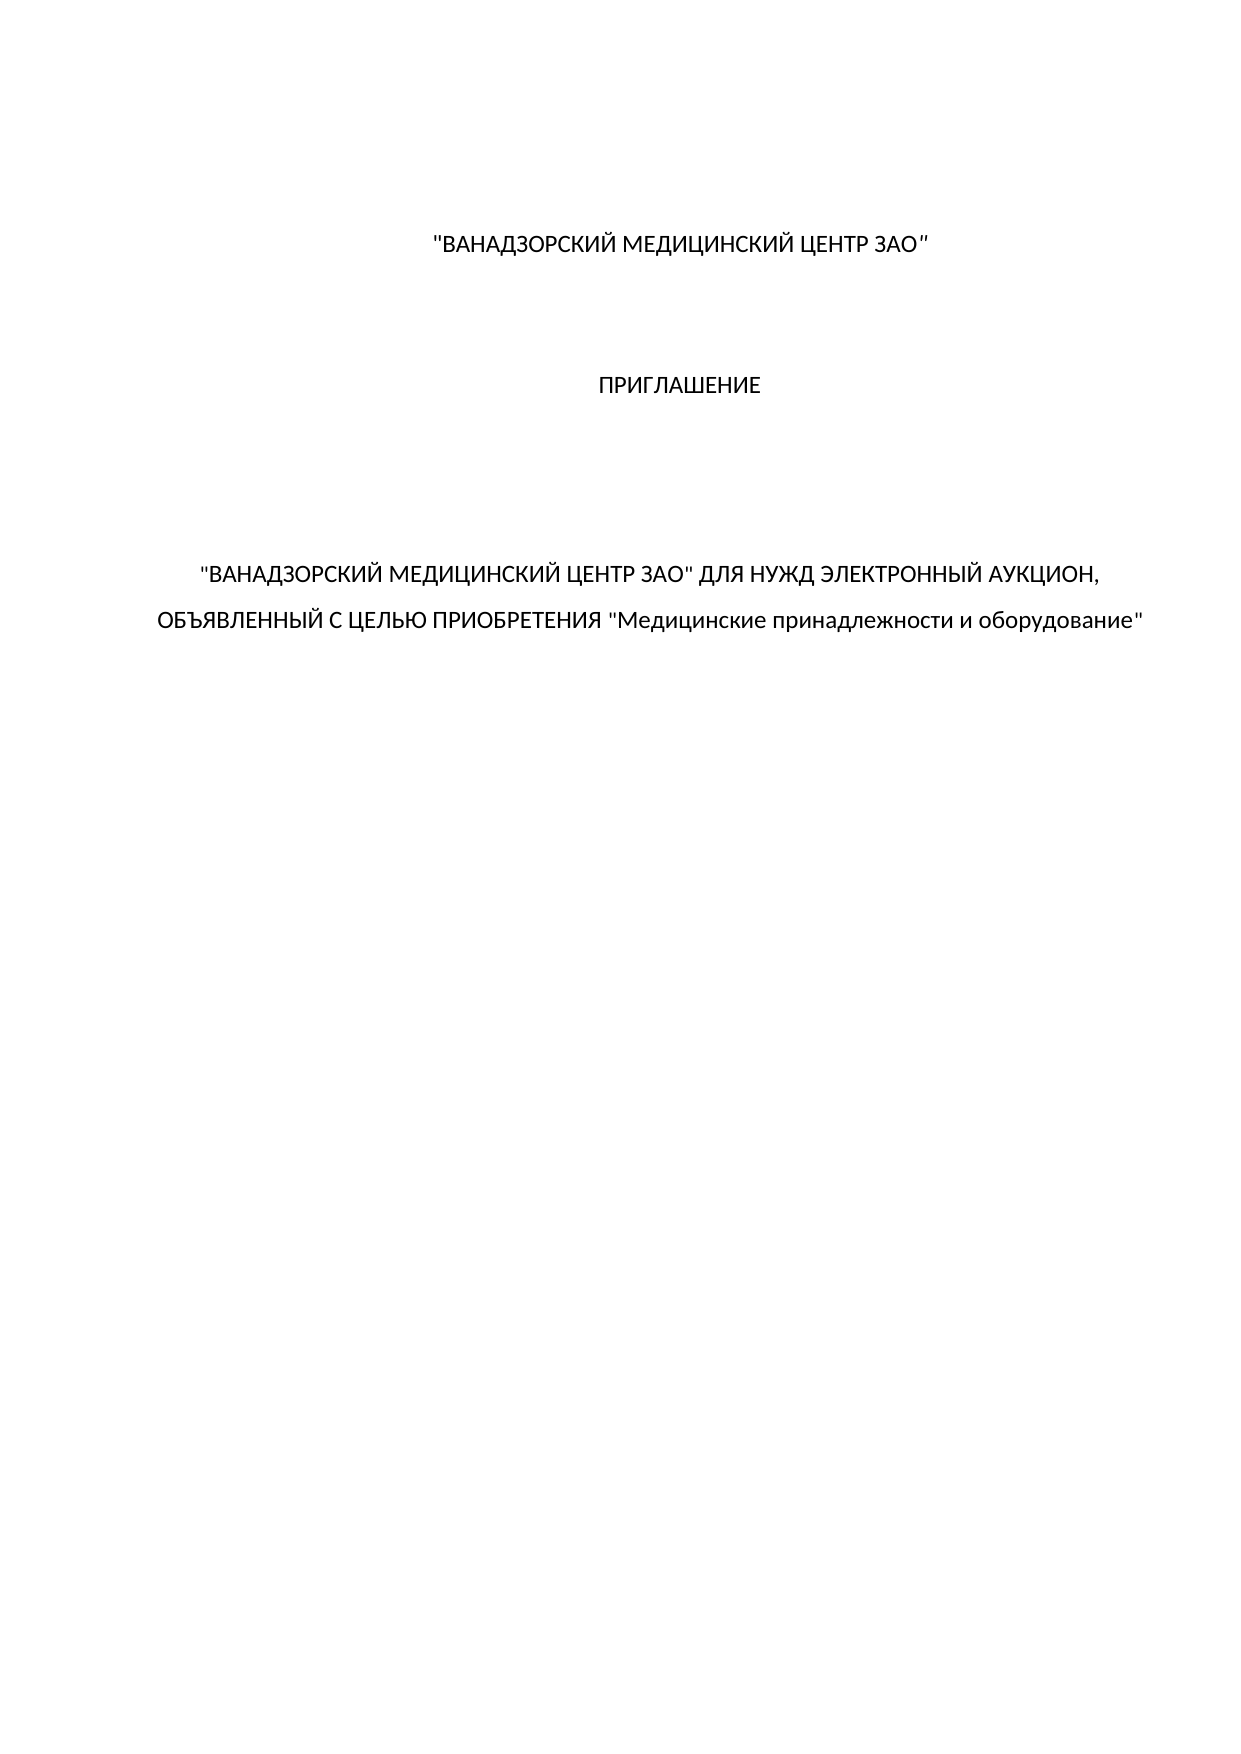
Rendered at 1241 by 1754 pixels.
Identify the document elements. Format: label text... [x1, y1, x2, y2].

text ОБЪЯВЛЕННЫЙ С ЦЕЛЬЮ ПРИОБРЕТЕНИЯ "Медицинские принадлежности и оборудование" [148, 604, 1152, 634]
text "ВАНАДЗОРСКИЙ МЕДИЦИНСКИЙ ЦЕНТР ЗАО" [148, 228, 1152, 258]
text ПРИГЛАШЕНИЕ [148, 369, 1152, 400]
text "ВАНАДЗОРСКИЙ МЕДИЦИНСКИЙ ЦЕНТР ЗАО" ДЛЯ НУЖД ЭЛЕКТРОННЫЙ АУКЦИОН, [148, 558, 1152, 589]
